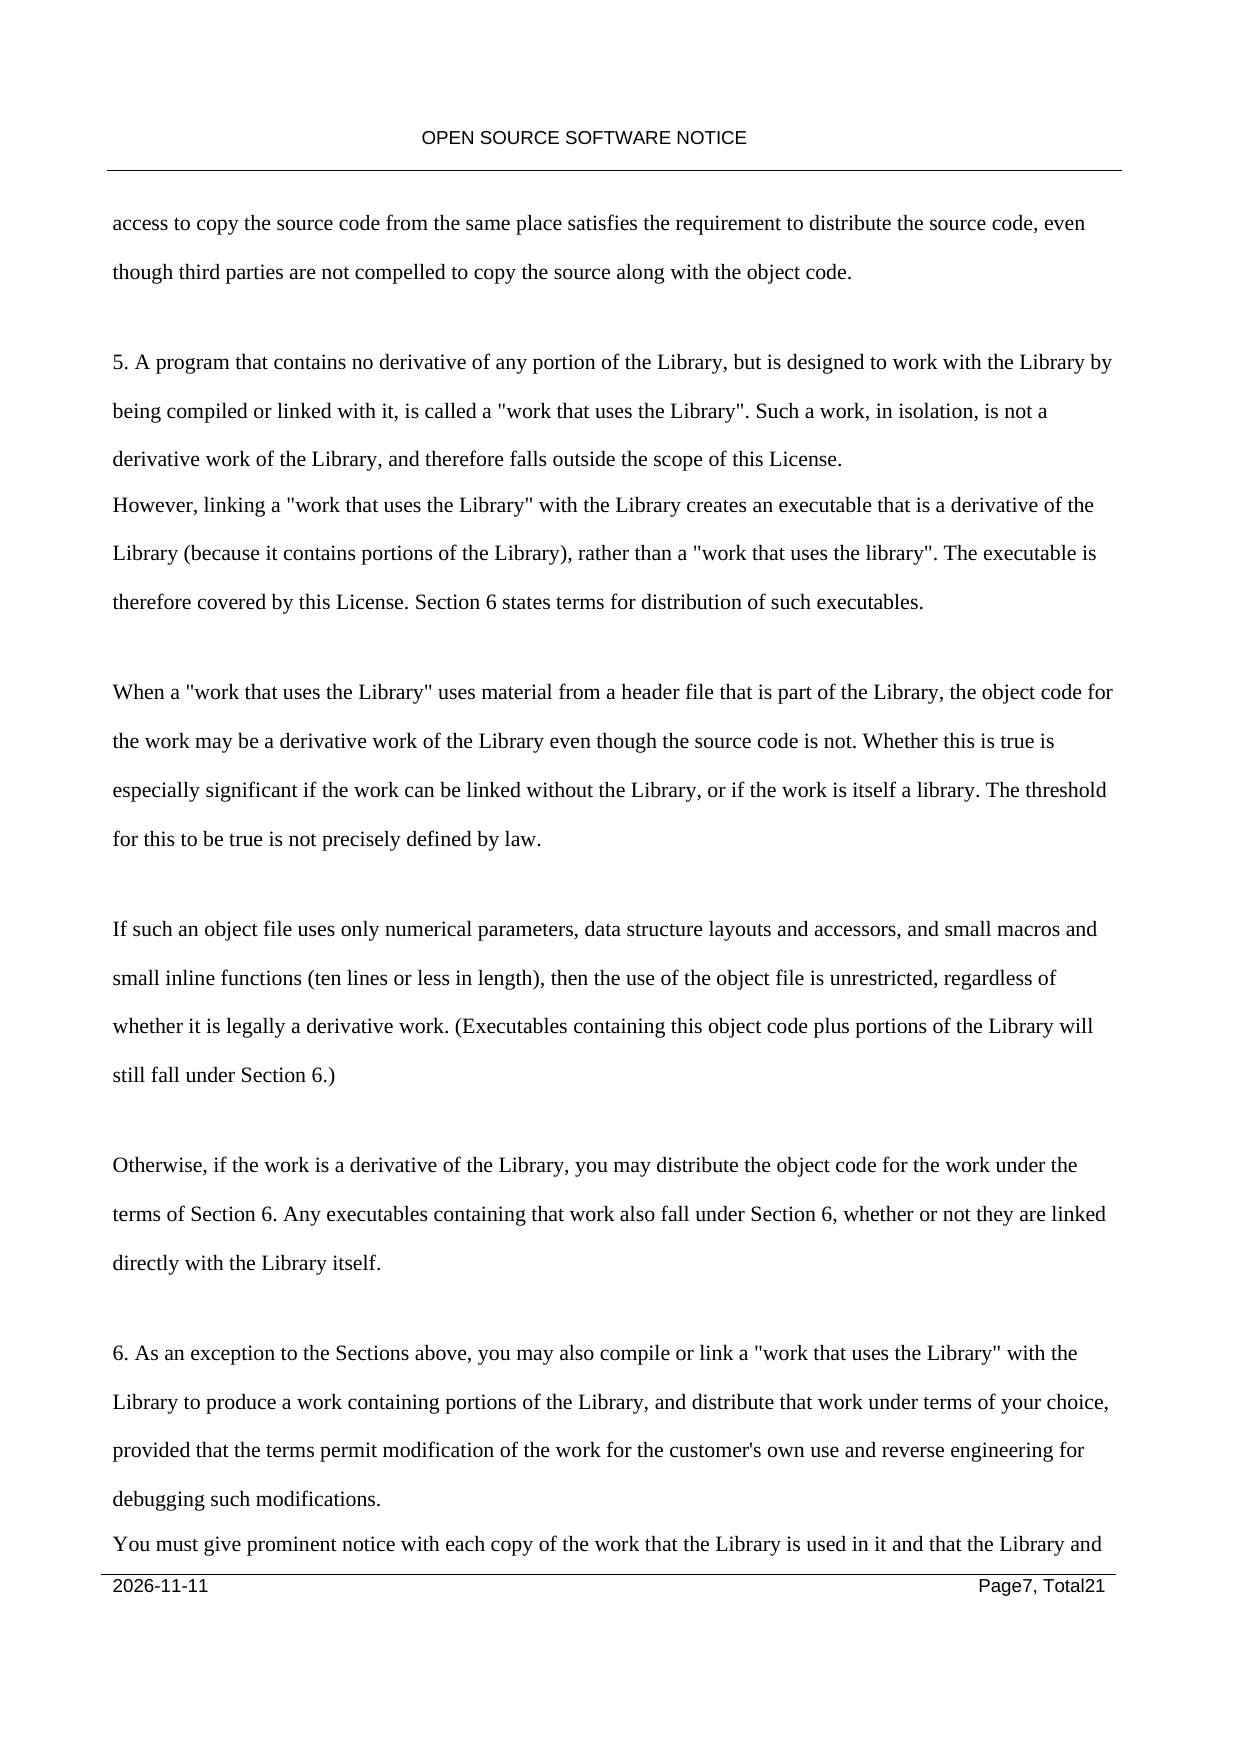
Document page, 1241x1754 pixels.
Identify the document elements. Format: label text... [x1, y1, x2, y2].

text 5. A program that contains no derivative of any portion of the Library, but is designed to work with the Library by being compiled or linked with it, is called a "work that uses the Library". Such a work, in isolation, is not a derivative work of the Library, and therefore falls outside the scope of this License. [112, 345, 1128, 475]
text However, linking a "work that uses the Library" with the Library creates an executable that is a derivative of the Library (because it contains portions of the Library), rather than a "work that uses the library". The executable is therefore covered by this License. Section 6 states terms for distribution of such executables. [112, 488, 1128, 618]
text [112, 206, 1128, 288]
text If such an object file uses only numerical parameters, data structure layouts and accessors, and small macros and small inline functions (ten lines or less in length), then the use of the object file is unrestricted, regardless of whether it is legally a derivative work. (Executables containing this object code plus portions of the Library will still fall under Section 6.) [112, 912, 1128, 1091]
text Otherwise, if the work is a derivative of the Library, you may distribute the object code for the work under the terms of Section 6. Any executables containing that work also fall under Section 6, whether or not they are linked directly with the Library itself. [112, 1148, 1128, 1278]
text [112, 1528, 1128, 1560]
text When a "work that uses the Library" uses material from a header file that is part of the Library, the object code for the work may be a derivative work of the Library even though the source code is not. Whether this is true is especially significant if the work can be linked without the Library, or if the work is itself a library. The threshold for this to be true is not precisely defined by law. [112, 676, 1128, 854]
text 6. As an exception to the Sections above, you may also compile or link a "work that uses the Library" with the Library to produce a work containing portions of the Library, and distribute that work under terms of your choice, provided that the terms permit modification of the work for the customer's own use and reverse engineering for debugging such modifications. [112, 1336, 1128, 1515]
